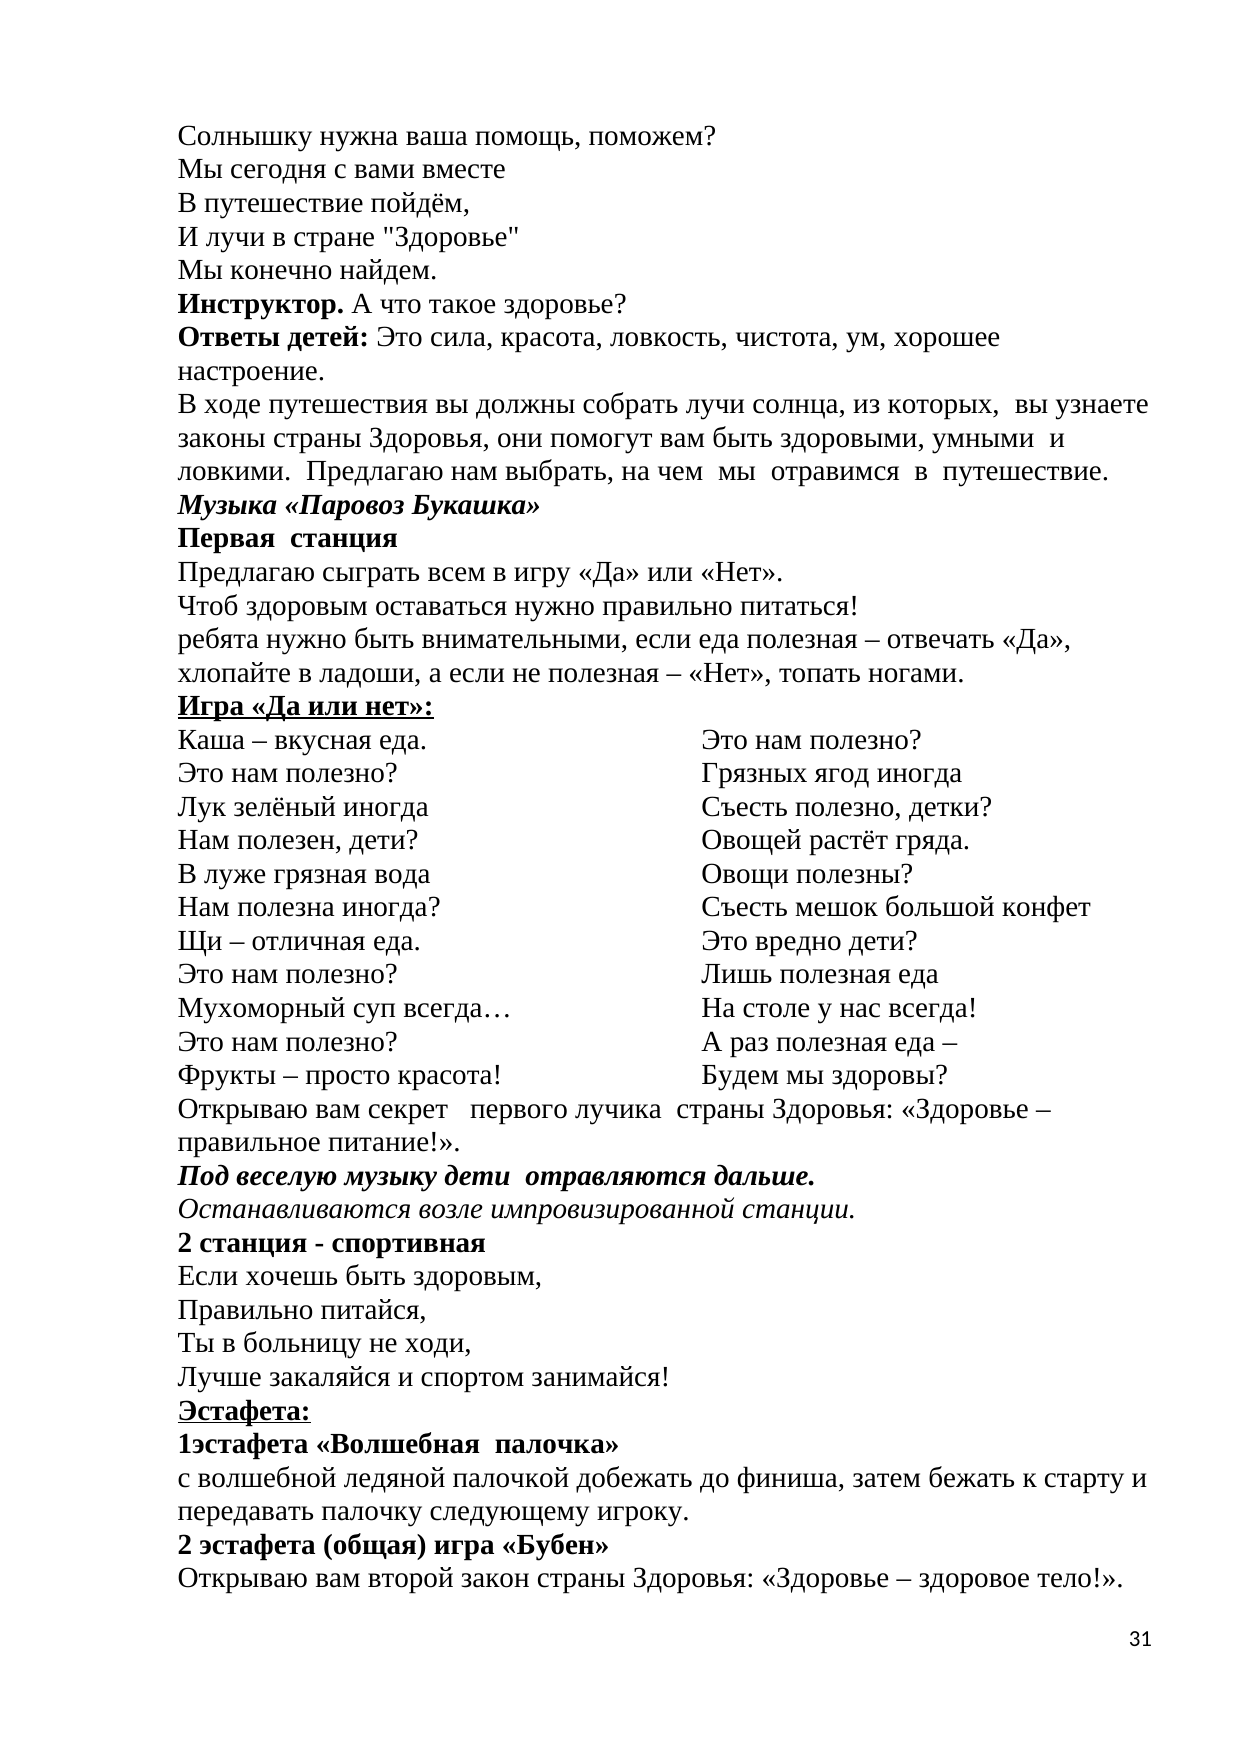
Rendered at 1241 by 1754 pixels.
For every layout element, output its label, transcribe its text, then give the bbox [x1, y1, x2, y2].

text Будем мы здоровы? [701, 1057, 1152, 1091]
text Мы конечно найдем. [177, 252, 1152, 286]
text Ответы детей: Это сила, красота, ловкость, чистота, ум, хорошее настроение. [177, 319, 1152, 386]
text Музыка «Паровоз Букашка» [177, 487, 1152, 521]
text В путешествие пойдём, [177, 185, 1152, 219]
text Нам полезен, дети? [177, 822, 627, 856]
text На столе у нас всегда! [701, 990, 1152, 1024]
text Мухоморный суп всегда… [177, 990, 627, 1024]
text И лучи в стране "Здоровье" [177, 219, 1152, 252]
text ребята нужно быть внимательными, если еда полезная – отвечать «Да», хлопайте в ладоши, а если не полезная – «Нет», топать ногами. Игра «Да или нет»: [177, 621, 1152, 722]
text 1эстафета «Волшебная палочка» [177, 1426, 1152, 1460]
text Лучше закаляйся и спортом занимайся! [177, 1359, 1152, 1393]
text Это нам полезно? [177, 755, 627, 789]
text с волшебной ледяной палочкой добежать до финиша, затем бежать к старту и передавать палочку следующему игроку. 2 эстафета (общая) игра «Бубен» [177, 1460, 1152, 1560]
text Открываю вам второй закон страны Здоровья: «Здоровье – здоровое тело!». [177, 1560, 1152, 1594]
text Съесть полезно, детки? [701, 789, 1152, 822]
text Овощей растёт гряда. [701, 822, 1152, 856]
text Нам полезна иногда? [177, 889, 627, 923]
text Если хочешь быть здоровым, Правильно питайся, Ты в больницу не ходи, [177, 1258, 1152, 1359]
text Грязных ягод иногда [701, 755, 1152, 789]
text Мы сегодня с вами вместе [177, 152, 1152, 185]
text Это нам полезно? [177, 1024, 627, 1057]
text Останавливаются возле импровизированной станции. [177, 1191, 1152, 1225]
text А раз полезная еда – [701, 1024, 1152, 1057]
text Лишь полезная еда [701, 957, 1152, 990]
text Под веселую музыку дети отравляются дальше. [177, 1158, 1152, 1191]
text Предлагаю сыграть всем в игру «Да» или «Нет». [177, 554, 1152, 588]
text Солнышку нужна ваша помощь, поможем? [177, 118, 1152, 152]
text Открываю вам секрет первого лучика страны Здоровья: «Здоровье – правильное питание!». [177, 1091, 1152, 1158]
text 2 станция - спортивная [177, 1225, 1152, 1258]
text Щи – отличная еда. [177, 923, 627, 957]
text Чтоб здоровым оставаться нужно правильно питаться! [177, 588, 1152, 621]
text Эстафета: [177, 1393, 1152, 1426]
text Первая станция [177, 521, 1152, 554]
text Это вредно дети? [701, 923, 1152, 957]
text В луже грязная вода [177, 856, 627, 889]
text Лук зелёный иногда [177, 789, 627, 822]
text Съесть мешок большой конфет [701, 889, 1152, 923]
text В ходе путешествия вы должны собрать лучи солнца, из которых, вы узнаете законы страны Здоровья, они помогут вам быть здоровыми, умными и ловкими. Предлагаю нам выбрать, на чем мы отравимся в путешествие. [177, 386, 1152, 487]
text Овощи полезны? [701, 856, 1152, 889]
text Это нам полезно? [177, 957, 627, 990]
text Инструктор. А что такое здоровье? [177, 286, 1152, 319]
text Каша – вкусная еда. [177, 722, 627, 755]
text Фрукты – просто красота! [177, 1057, 627, 1091]
text Это нам полезно? [701, 722, 1152, 755]
